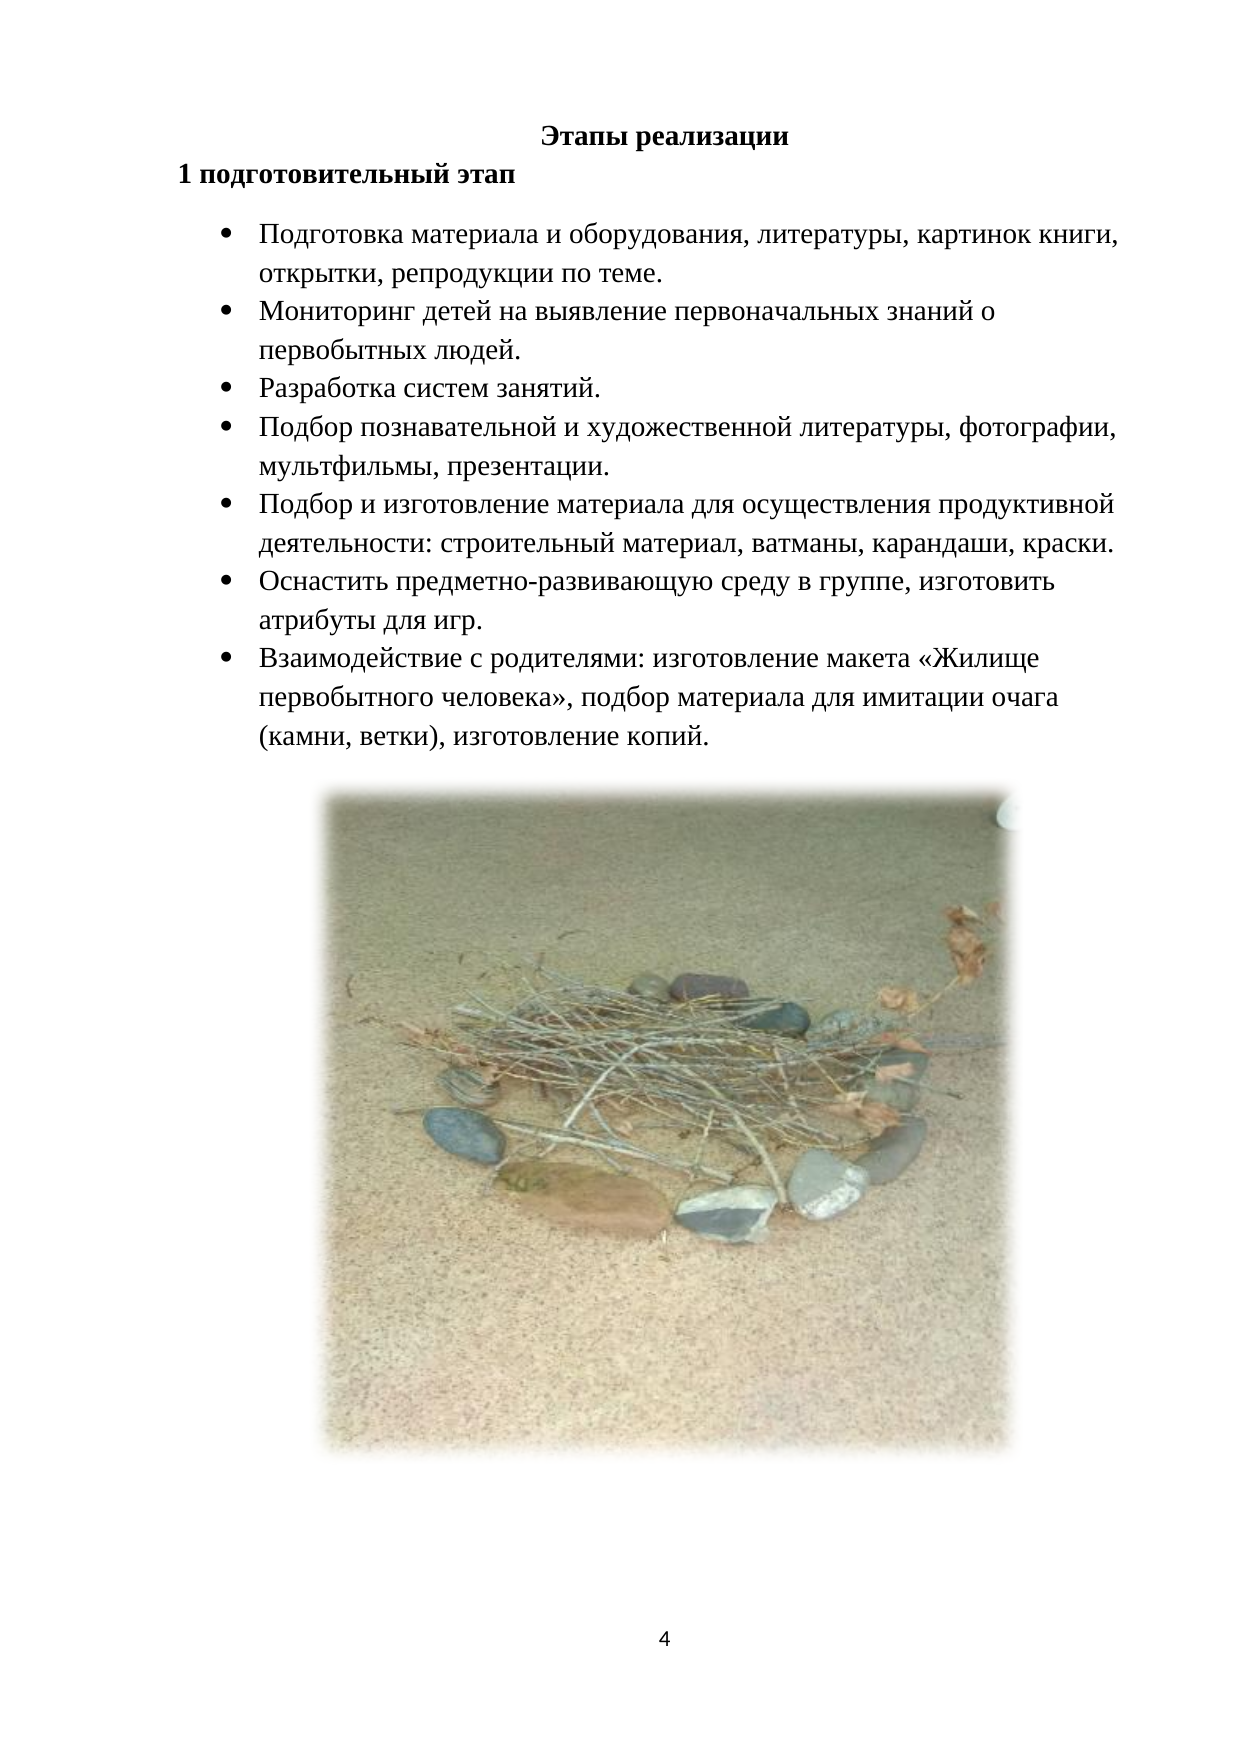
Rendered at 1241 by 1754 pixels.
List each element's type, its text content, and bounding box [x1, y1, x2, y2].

list Подготовка материала и оборудования, литературы, картинок книги, открытки, репродукции по теме. [221, 216, 1152, 288]
list Разработка систем занятий. [221, 370, 1152, 404]
list Оснастить предметно-развивающую среду в группе, изготовить атрибуты для игр. [221, 563, 1152, 636]
subtitle Этапы реализации [177, 118, 1152, 152]
list Подбор и изготовление материала для осуществления продуктивной деятельности: строительный материал, ватманы, карандаши, краски. [221, 486, 1152, 558]
text 1 подготовительный этап [177, 157, 1152, 190]
list Взаимодействие с родителями: изготовление макета «Жилище первобытного человека», подбор материала для имитации очага (камни, ветки), изготовление копий. [221, 641, 1152, 751]
picture [337, 806, 996, 1437]
list Мониторинг детей на выявление первоначальных знаний о первобытных людей. [221, 293, 1152, 365]
list Подбор познавательной и художественной литературы, фотографии, мультфильмы, презентации. [221, 409, 1152, 481]
